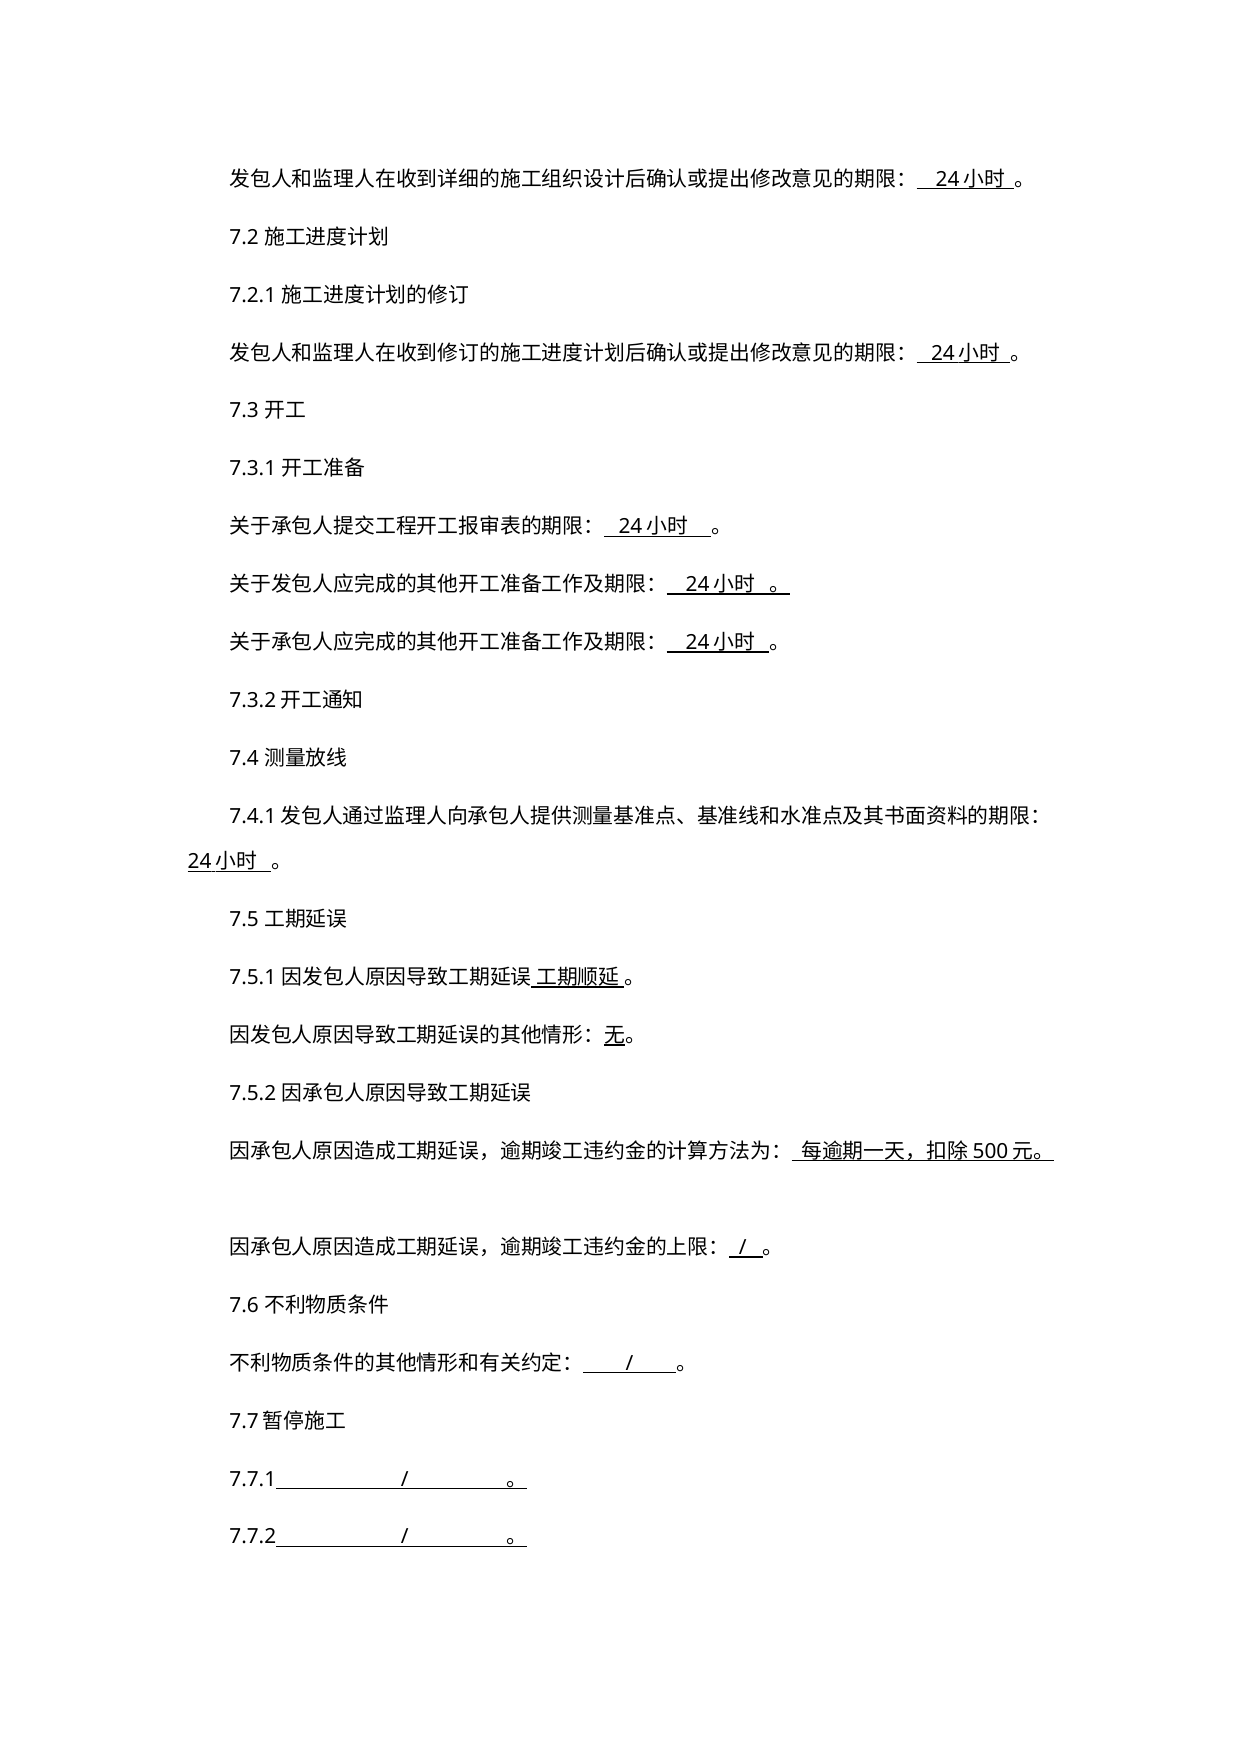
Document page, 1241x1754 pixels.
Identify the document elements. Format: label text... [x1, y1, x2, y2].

text 7.7.1 / 。 [187, 1462, 1053, 1492]
text 7.5 工期延误 [187, 902, 1053, 933]
text 关于承包人提交工程开工报审表的期限： 24小时 。 [187, 509, 1053, 540]
text 发包人和监理人在收到详细的施工组织设计后确认或提出修改意见的期限： 24小时 。 [187, 162, 1053, 192]
text 7.6 不利物质条件 [187, 1288, 1053, 1318]
text 因发包人原因导致工期延误的其他情形：无。 [187, 1018, 1053, 1048]
text 7.7.2 / 。 [187, 1520, 1053, 1550]
text 发包人和监理人在收到修订的施工进度计划后确认或提出修改意见的期限： 24小时 。 [187, 336, 1053, 366]
text 关于承包人应完成的其他开工准备工作及期限： 24小时 。 [187, 625, 1053, 656]
text 7.5.2 因承包人原因导致工期延误 [187, 1076, 1053, 1106]
text 7.2 施工进度计划 [187, 220, 1053, 250]
text 7.4.1发包人通过监理人向承包人提供测量基准点、基准线和水准点及其书面资料的期限： 24小时 。 [187, 799, 1053, 875]
text 因承包人原因造成工期延误，逾期竣工违约金的上限： / 。 [187, 1230, 1053, 1260]
text 因承包人原因造成工期延误，逾期竣工违约金的计算方法为： 每逾期一天，扣除 500元。 [187, 1134, 1053, 1204]
text 关于发包人应完成的其他开工准备工作及期限： 24小时 。 [187, 567, 1053, 598]
text 7.3.2开工通知 [187, 683, 1053, 713]
text 7.7暂停施工 [187, 1404, 1053, 1434]
text 7.2.1 施工进度计划的修订 [187, 278, 1053, 308]
text 7.3.1 开工准备 [187, 452, 1053, 482]
text 7.3 开工 [187, 394, 1053, 424]
text 不利物质条件的其他情形和有关约定： / 。 [187, 1346, 1053, 1376]
text 7.5.1 因发包人原因导致工期延误 工期顺延 。 [187, 960, 1053, 991]
text 7.4 测量放线 [187, 741, 1053, 771]
